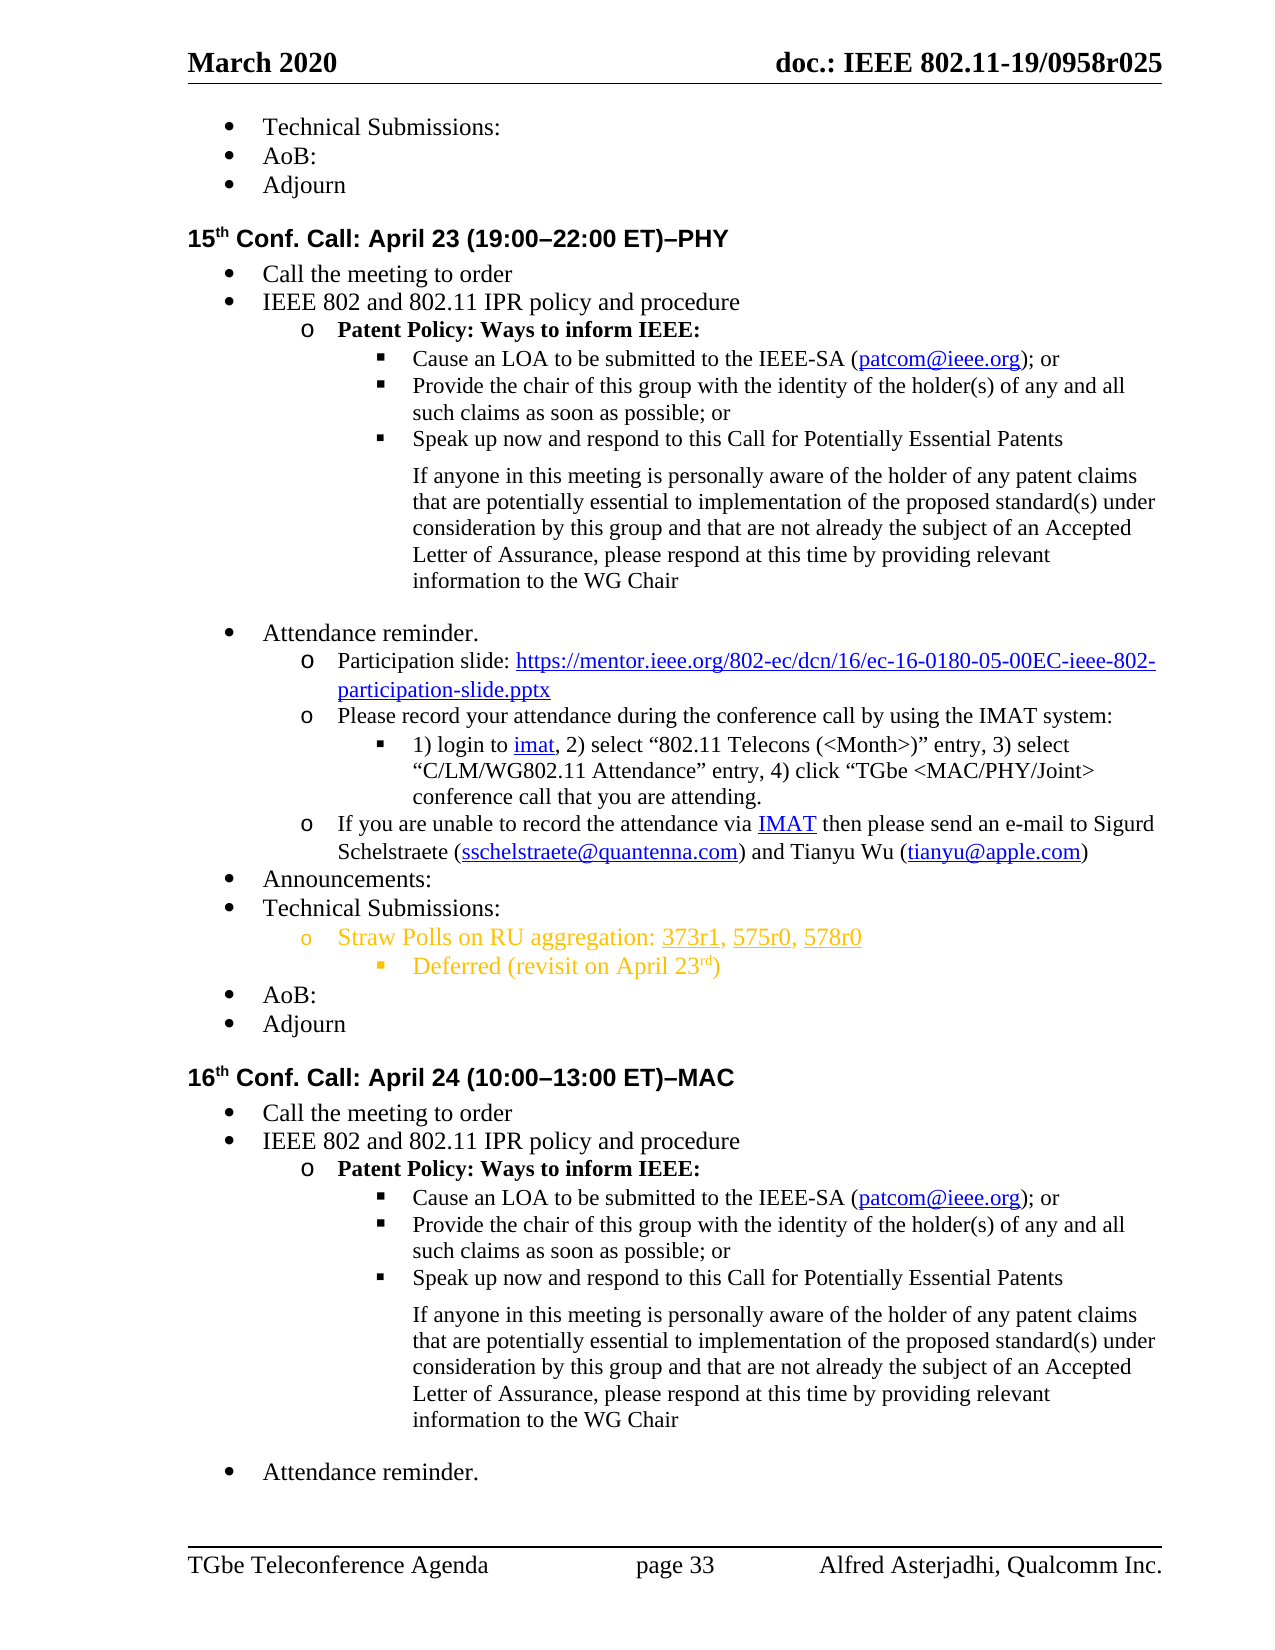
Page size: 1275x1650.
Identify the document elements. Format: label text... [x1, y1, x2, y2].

list Call the meeting to order [225, 1098, 1162, 1126]
list Patent Policy: Ways to inform IEEE: [300, 1155, 1162, 1184]
list Adjourn [225, 1009, 1162, 1038]
list Adjourn [225, 170, 1162, 199]
list Announcements: [225, 864, 1162, 893]
list If you are unable to record the attendance via IMAT then please send an e-mail to Sigurd Schelstraete (sschelstraete@quantenna.com) and Tianyu Wu (tianyu@apple.com) [300, 810, 1162, 864]
list IEEE 802 and 802.11 IPR policy and procedure [225, 1126, 1162, 1155]
subtitle 16th Conf. Call: April 24 (10:00–13:00 ET)–MAC [187, 1063, 1162, 1091]
list Cause an LOA to be submitted to the IEEE-SA (patcom@ieee.org); or [375, 1184, 1162, 1211]
list AoB: [225, 980, 1162, 1009]
list Attendance reminder. [225, 618, 1162, 647]
list Deferred (revisit on April 23rd) [375, 951, 1162, 980]
list Provide the chair of this group with the identity of the holder(s) of any and all such claims as soon as possible; or [375, 1211, 1162, 1264]
list Attendance reminder. [225, 1457, 1162, 1486]
list 1) login to imat, 2) select “802.11 Telecons (<Month>)” entry, 3) select “C/LM/WG802.11 Attendance” entry, 4) click “TGbe <MAC/PHY/Joint> conference call that you are attending. [375, 731, 1162, 810]
list Speak up now and respond to this Call for Potentially Essential Patents [375, 425, 1162, 451]
list Technical Submissions: [225, 112, 1162, 141]
subtitle 15th Conf. Call: April 23 (19:00–22:00 ET)–PHY [187, 224, 1162, 252]
list IEEE 802 and 802.11 IPR policy and procedure [225, 287, 1162, 316]
list Cause an LOA to be submitted to the IEEE-SA (patcom@ieee.org); or [375, 345, 1162, 372]
list Patent Policy: Ways to inform IEEE: [300, 316, 1162, 345]
list Participation slide: https://mentor.ieee.org/802-ec/dcn/16/ec-16-0180-05-00EC-ieee-802-participation-slide.pptx [300, 647, 1162, 702]
list Straw Polls on RU aggregation: 373r1, 575r0, 578r0 [300, 922, 1162, 951]
list AoB: [225, 141, 1162, 170]
list Technical Submissions: [225, 893, 1162, 922]
list Please record your attendance during the conference call by using the IMAT system: [300, 702, 1162, 731]
list Call the meeting to order [225, 259, 1162, 287]
list Provide the chair of this group with the identity of the holder(s) of any and all such claims as soon as possible; or [375, 372, 1162, 425]
list Speak up now and respond to this Call for Potentially Essential Patents [375, 1264, 1162, 1290]
